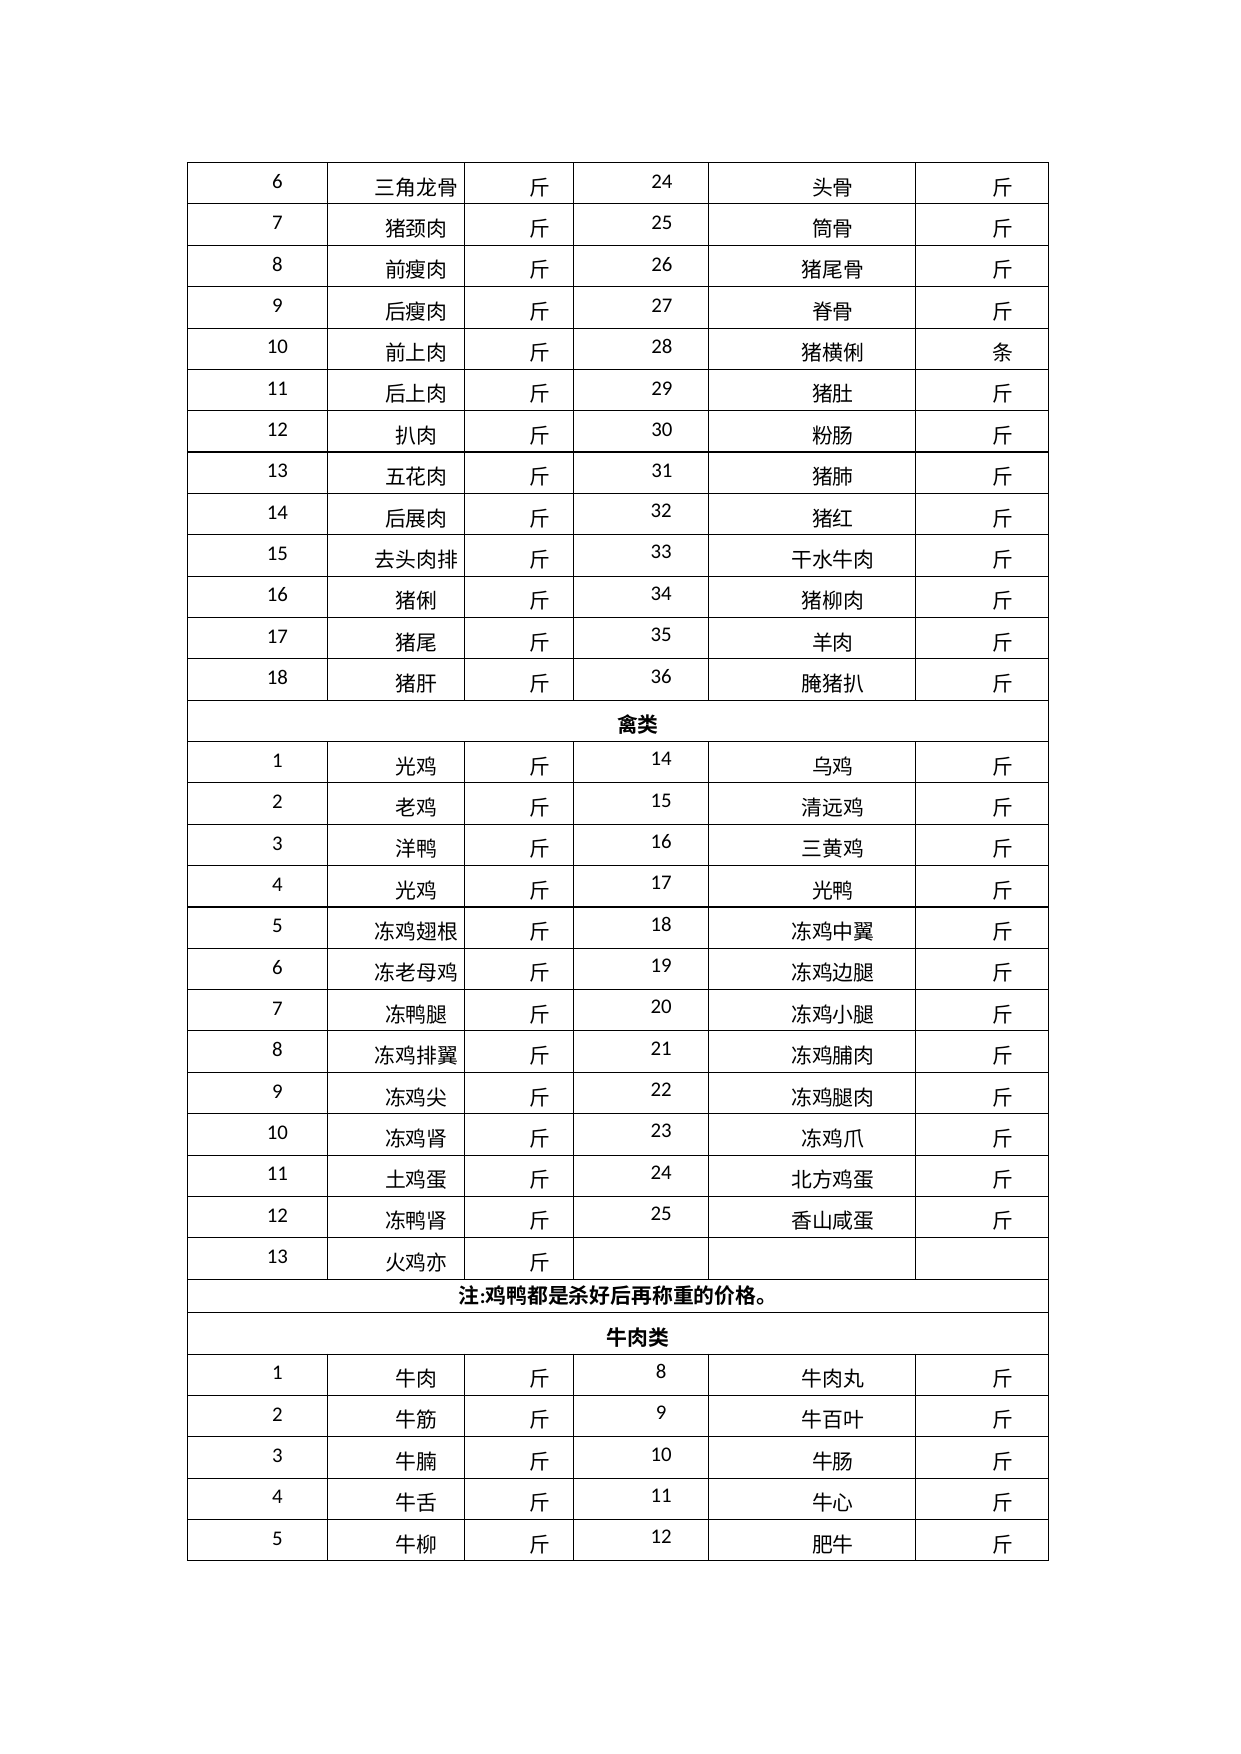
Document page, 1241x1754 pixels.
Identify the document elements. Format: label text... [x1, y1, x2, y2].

table_cell 猪横俐 [709, 329, 915, 369]
table_cell 斤 [916, 535, 1048, 576]
table_cell 冻鸡尖 [328, 1073, 464, 1113]
table_cell 24 [574, 163, 708, 203]
table_cell 斤 [465, 866, 573, 906]
table_cell 羊肉 [709, 618, 915, 658]
table_cell 8 [574, 1355, 708, 1395]
table_cell 冻鸡腿肉 [709, 1073, 915, 1113]
table_cell 牛腩 [328, 1437, 464, 1477]
table_cell 斤 [916, 370, 1048, 410]
table_cell 2 [188, 1396, 327, 1436]
table_cell 肥牛 [709, 1520, 915, 1560]
table_cell 斤 [465, 908, 573, 948]
table_cell 牛舌 [328, 1479, 464, 1519]
table_cell 斤 [465, 535, 573, 576]
table_cell 31 [574, 453, 708, 493]
table_cell 猪红 [709, 494, 915, 534]
table_cell 冻鸡边腿 [709, 949, 915, 989]
table_cell 冻鸡排翼 [328, 1031, 464, 1072]
table_cell 16 [574, 825, 708, 865]
table_cell 35 [574, 618, 708, 658]
table_cell 10 [574, 1437, 708, 1477]
table_cell 禽类 [188, 701, 1048, 741]
table_cell 22 [574, 1073, 708, 1113]
table_cell 斤 [465, 1479, 573, 1519]
table_cell 9 [188, 287, 327, 327]
table_cell 斤 [916, 949, 1048, 989]
table_cell 17 [188, 618, 327, 658]
table_cell 猪肺 [709, 453, 915, 493]
table_cell 斤 [465, 742, 573, 782]
table_cell 9 [574, 1396, 708, 1436]
table_cell 6 [188, 949, 327, 989]
table_cell 1 [188, 1355, 327, 1395]
table_cell 8 [188, 1031, 327, 1072]
table_cell 25 [574, 204, 708, 245]
table_cell 11 [574, 1479, 708, 1519]
table_cell 猪尾 [328, 618, 464, 658]
table_cell 后上肉 [328, 370, 464, 410]
table_cell 猪尾骨 [709, 246, 915, 286]
table_cell 光鸡 [328, 742, 464, 782]
table_cell 斤 [916, 1479, 1048, 1519]
table_cell 斤 [465, 1520, 573, 1560]
table_cell 牛心 [709, 1479, 915, 1519]
table_cell 土鸡蛋 [328, 1156, 464, 1196]
table_cell 斤 [465, 1114, 573, 1154]
table_cell 5 [188, 1520, 327, 1560]
table_cell 斤 [916, 1520, 1048, 1560]
table_cell 13 [188, 453, 327, 493]
table_cell 18 [188, 659, 327, 699]
table_cell 20 [574, 990, 708, 1030]
table_cell 腌猪扒 [709, 659, 915, 699]
table_cell 斤 [465, 1238, 573, 1278]
table_cell 斤 [916, 411, 1048, 451]
table_cell 斤 [465, 163, 573, 203]
table_cell 32 [574, 494, 708, 534]
table_cell 12 [188, 411, 327, 451]
table_cell 33 [574, 535, 708, 576]
table_cell 斤 [465, 1396, 573, 1436]
table_cell 斤 [916, 246, 1048, 286]
table_cell 斤 [916, 1031, 1048, 1072]
table_cell 斤 [465, 990, 573, 1030]
table_cell 猪颈肉 [328, 204, 464, 245]
table_cell 8 [188, 246, 327, 286]
table_cell 斤 [465, 783, 573, 824]
table_cell 斤 [916, 204, 1048, 245]
table_cell 4 [188, 1479, 327, 1519]
table_cell 香山咸蛋 [709, 1197, 915, 1237]
table_cell 18 [574, 908, 708, 948]
table_cell 斤 [916, 825, 1048, 865]
table_cell 斤 [465, 1437, 573, 1477]
table_cell 斤 [465, 411, 573, 451]
table_cell 牛肉类 [188, 1313, 1048, 1353]
table_cell 斤 [916, 577, 1048, 617]
table_cell 粉肠 [709, 411, 915, 451]
table_cell 27 [574, 287, 708, 327]
table_cell 牛百叶 [709, 1396, 915, 1436]
table_cell 冻鸡脯肉 [709, 1031, 915, 1072]
table_cell 冻鸭腿 [328, 990, 464, 1030]
table_cell 30 [574, 411, 708, 451]
table_cell 冻鸡小腿 [709, 990, 915, 1030]
table_cell 斤 [465, 287, 573, 327]
table_cell 斤 [916, 1114, 1048, 1154]
table_cell 注:鸡鸭都是杀好后再称重的价格。 [188, 1280, 1048, 1312]
table_cell [709, 1238, 915, 1278]
table_cell 冻鸡爪 [709, 1114, 915, 1154]
table_cell 斤 [465, 659, 573, 699]
table_cell 斤 [465, 1197, 573, 1237]
table_cell 条 [916, 329, 1048, 369]
table_cell 脊骨 [709, 287, 915, 327]
table_cell 五花肉 [328, 453, 464, 493]
table_cell 斤 [465, 329, 573, 369]
table_cell 斤 [465, 453, 573, 493]
table_cell 7 [188, 204, 327, 245]
table_cell 牛肉 [328, 1355, 464, 1395]
table_cell 斤 [916, 866, 1048, 906]
table_cell 12 [188, 1197, 327, 1237]
table_cell 斤 [916, 908, 1048, 948]
table_cell 斤 [916, 783, 1048, 824]
table_cell 斤 [916, 990, 1048, 1030]
table_cell 乌鸡 [709, 742, 915, 782]
table_cell 冻老母鸡 [328, 949, 464, 989]
table_cell 斤 [916, 1197, 1048, 1237]
table_cell 猪俐 [328, 577, 464, 617]
table_cell 1 [188, 742, 327, 782]
table_cell 冻鸡肾 [328, 1114, 464, 1154]
table_cell 斤 [916, 287, 1048, 327]
table_cell 猪柳肉 [709, 577, 915, 617]
table_cell 老鸡 [328, 783, 464, 824]
table_cell 光鸭 [709, 866, 915, 906]
table_cell 牛肉丸 [709, 1355, 915, 1395]
table_cell 斤 [916, 618, 1048, 658]
table_cell 火鸡亦 [328, 1238, 464, 1278]
table_cell 冻鸡翅根 [328, 908, 464, 948]
table_cell 斤 [916, 659, 1048, 699]
table_cell 斤 [916, 1355, 1048, 1395]
table_cell 34 [574, 577, 708, 617]
table_cell 冻鸡中翼 [709, 908, 915, 948]
table_cell [916, 1238, 1048, 1278]
table_cell 前上肉 [328, 329, 464, 369]
table_cell 19 [574, 949, 708, 989]
table_cell 扒肉 [328, 411, 464, 451]
table_cell 斤 [465, 825, 573, 865]
table_cell 斤 [465, 370, 573, 410]
table_cell 9 [188, 1073, 327, 1113]
table_cell 冻鸭肾 [328, 1197, 464, 1237]
table_cell 斤 [916, 1156, 1048, 1196]
table_cell 28 [574, 329, 708, 369]
table_cell 15 [574, 783, 708, 824]
table_cell 斤 [465, 577, 573, 617]
table_cell 三黄鸡 [709, 825, 915, 865]
table_cell 10 [188, 329, 327, 369]
table_cell 2 [188, 783, 327, 824]
table_cell 干水牛肉 [709, 535, 915, 576]
table_cell 6 [188, 163, 327, 203]
table_cell 24 [574, 1156, 708, 1196]
table_cell 猪肝 [328, 659, 464, 699]
table_cell 斤 [465, 1355, 573, 1395]
table_cell 斤 [916, 453, 1048, 493]
table_cell 三角龙骨 [328, 163, 464, 203]
table_cell 3 [188, 825, 327, 865]
table_cell 斤 [916, 742, 1048, 782]
table_cell 斤 [465, 949, 573, 989]
table_cell 斤 [465, 1031, 573, 1072]
table_cell 清远鸡 [709, 783, 915, 824]
table_cell 斤 [916, 494, 1048, 534]
table_cell 21 [574, 1031, 708, 1072]
table_cell 前瘦肉 [328, 246, 464, 286]
table_cell 斤 [465, 204, 573, 245]
table_cell 后展肉 [328, 494, 464, 534]
table_cell [574, 1238, 708, 1278]
table_cell 猪肚 [709, 370, 915, 410]
table_cell 11 [188, 370, 327, 410]
table_cell 筒骨 [709, 204, 915, 245]
table_cell 洋鸭 [328, 825, 464, 865]
table_cell 26 [574, 246, 708, 286]
table_cell 13 [188, 1238, 327, 1278]
table_cell 斤 [465, 1073, 573, 1113]
table_cell 北方鸡蛋 [709, 1156, 915, 1196]
table_cell 23 [574, 1114, 708, 1154]
table_cell 牛肠 [709, 1437, 915, 1477]
table_cell 后瘦肉 [328, 287, 464, 327]
table_cell 牛柳 [328, 1520, 464, 1560]
table_cell 5 [188, 908, 327, 948]
table_cell 光鸡 [328, 866, 464, 906]
table_cell 17 [574, 866, 708, 906]
table_cell 斤 [465, 618, 573, 658]
table_cell 29 [574, 370, 708, 410]
table_cell 斤 [465, 494, 573, 534]
table_cell 斤 [465, 1156, 573, 1196]
table_cell 斤 [916, 1437, 1048, 1477]
table_cell 14 [188, 494, 327, 534]
table_cell 12 [574, 1520, 708, 1560]
table_cell 7 [188, 990, 327, 1030]
table_cell 斤 [916, 1073, 1048, 1113]
table_cell 4 [188, 866, 327, 906]
table_cell 15 [188, 535, 327, 576]
table_cell 3 [188, 1437, 327, 1477]
table_cell 头骨 [709, 163, 915, 203]
table_cell 10 [188, 1114, 327, 1154]
table_cell 16 [188, 577, 327, 617]
table_cell 去头肉排 [328, 535, 464, 576]
table_cell 斤 [465, 246, 573, 286]
table_cell 36 [574, 659, 708, 699]
table_cell 14 [574, 742, 708, 782]
table_cell 25 [574, 1197, 708, 1237]
table_cell 11 [188, 1156, 327, 1196]
table_cell 斤 [916, 163, 1048, 203]
table_cell 斤 [916, 1396, 1048, 1436]
table_cell 牛筋 [328, 1396, 464, 1436]
